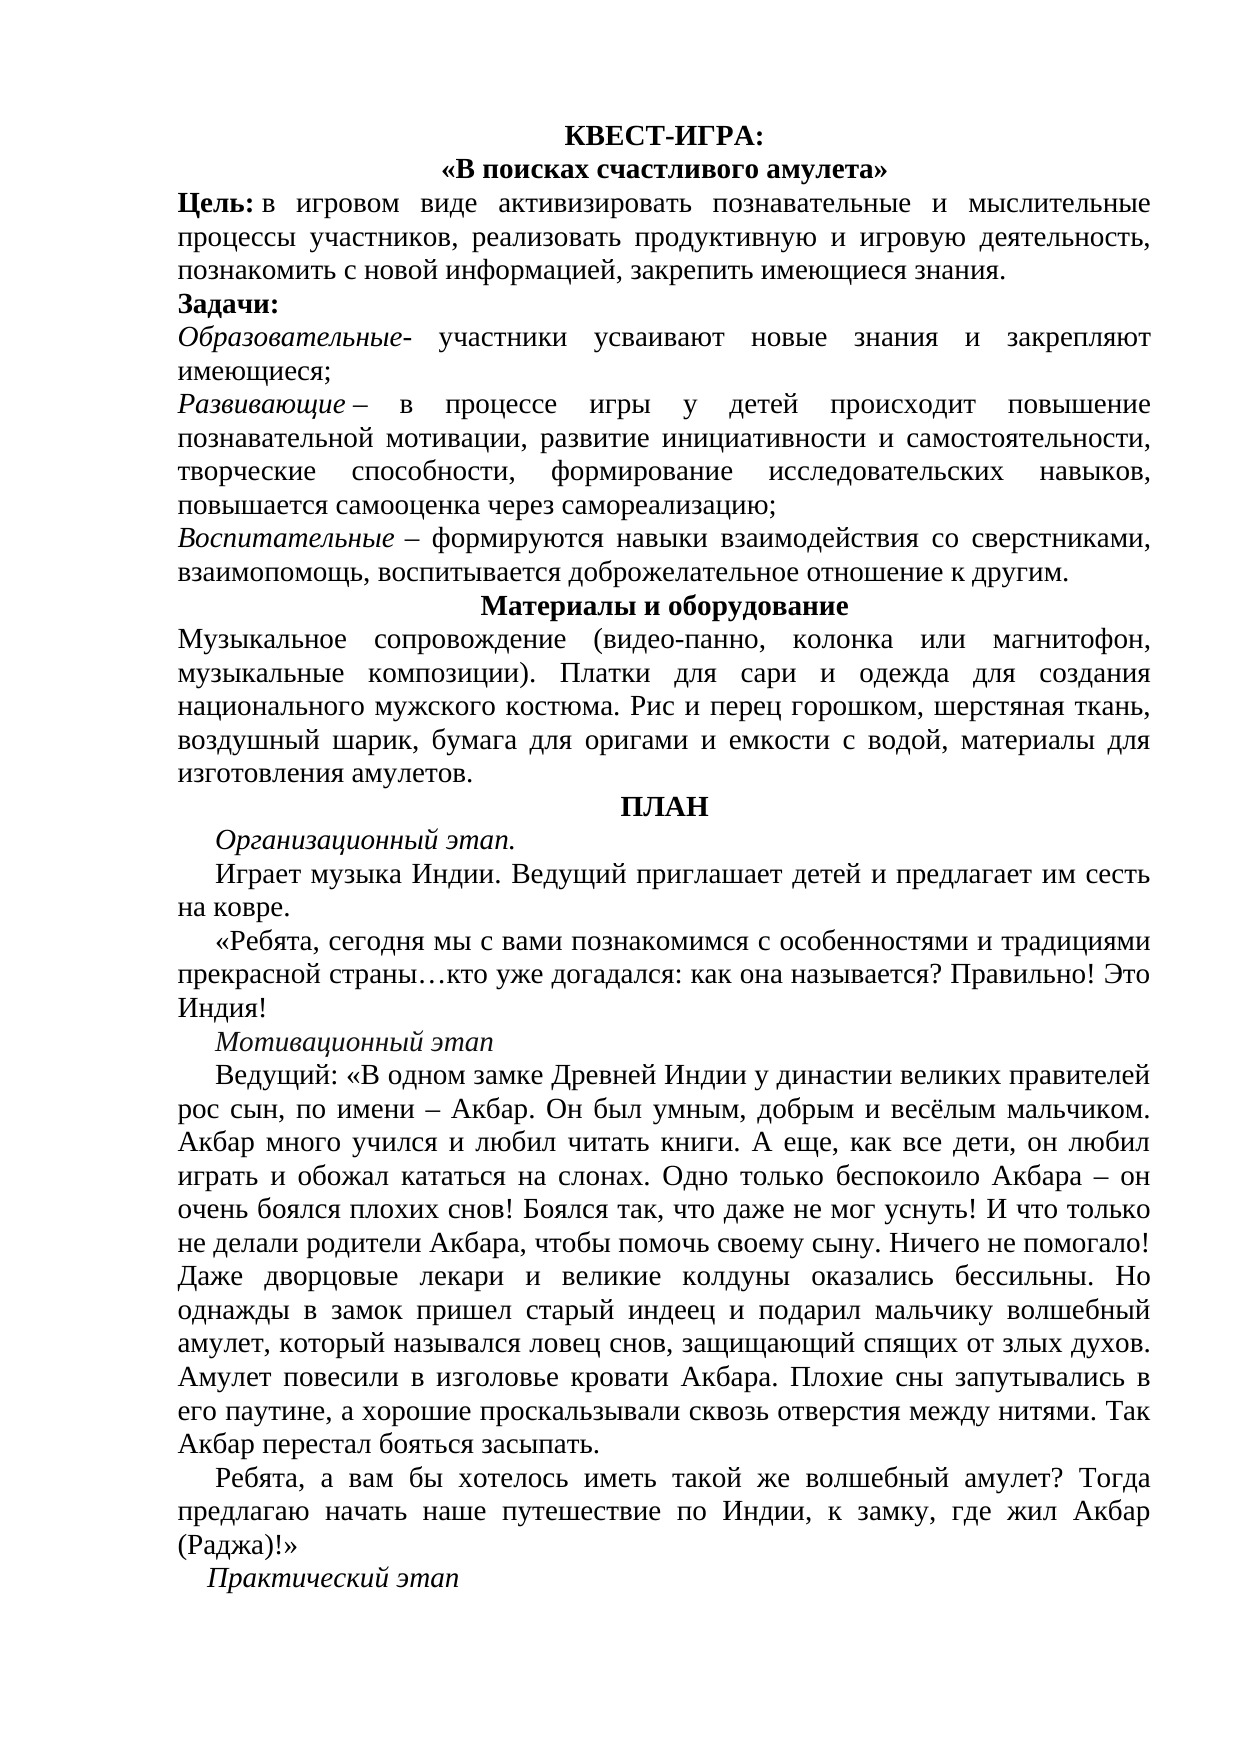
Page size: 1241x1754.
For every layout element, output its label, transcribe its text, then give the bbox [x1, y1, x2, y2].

text Материалы и оборудование [177, 588, 1152, 621]
text Образовательные- участники усваивают новые знания и закрепляют имеющиеся; [177, 319, 1152, 386]
text Практический этап [177, 1560, 1152, 1594]
text КВЕСТ-ИГРА: [177, 118, 1152, 152]
text ПЛАН [177, 789, 1152, 822]
text Ребята, а вам бы хотелось иметь такой же волшебный амулет? Тогда предлагаю начать наше путешествие по Индии, к замку, где жил Акбар (Раджа)!» [177, 1460, 1152, 1560]
text Музыкальное сопровождение (видео-панно, колонка или магнитофон, музыкальные композиции). Платки для сари и одежда для создания национального мужского костюма. Рис и перец горошком, шерстяная ткань, воздушный шарик, бумага для оригами и емкости с водой, материалы для изготовления амулетов. [177, 621, 1152, 789]
text Задачи: [177, 286, 1152, 319]
text Мотивационный этап [177, 1024, 1152, 1057]
text «В поисках счастливого амулета» [177, 152, 1152, 185]
text Организационный этап. [177, 822, 1152, 856]
text «Ребята, сегодня мы с вами познакомимся с особенностями и традициями прекрасной страны…кто уже догадался: как она называется? Правильно! Это Индия! [177, 923, 1152, 1024]
text Развивающие – в процессе игры у детей происходит повышение познавательной мотивации, развитие инициативности и самостоятельности, творческие способности, формирование исследовательских навыков, повышается самооценка через самореализацию; [177, 386, 1152, 521]
text Воспитательные – формируются навыки взаимодействия со сверстниками, взаимопомощь, воспитывается доброжелательное отношение к другим. [177, 521, 1152, 588]
text Ведущий: «В одном замке Древней Индии у династии великих правителей рос сын, по имени – Акбар. Он был умным, добрым и весёлым мальчиком. Акбар много учился и любил читать книги. А еще, как все дети, он любил играть и обожал кататься на слонах. Одно только беспокоило Акбара – он очень боялся плохих снов! Боялся так, что даже не мог уснуть! И что только не делали родители Акбара, чтобы помочь своему сыну. Ничего не помогало! Даже дворцовые лекари и великие колдуны оказались бессильны. Но однажды в замок пришел старый индеец и подарил мальчику волшебный амулет, который назывался ловец снов, защищающий спящих от злых духов. Амулет повесили в изголовье кровати Акбара. Плохие сны запутывались в его паутине, а хорошие проскальзывали сквозь отверстия между нитями. Так Акбар перестал бояться засыпать. [177, 1057, 1152, 1460]
text Цель: в игровом виде активизировать познавательные и мыслительные процессы участников, реализовать продуктивную и игровую деятельность, познакомить с новой информацией, закрепить имеющиеся знания. [177, 185, 1152, 286]
text Играет музыка Индии. Ведущий приглашает детей и предлагает им сесть на ковре. [177, 856, 1152, 923]
